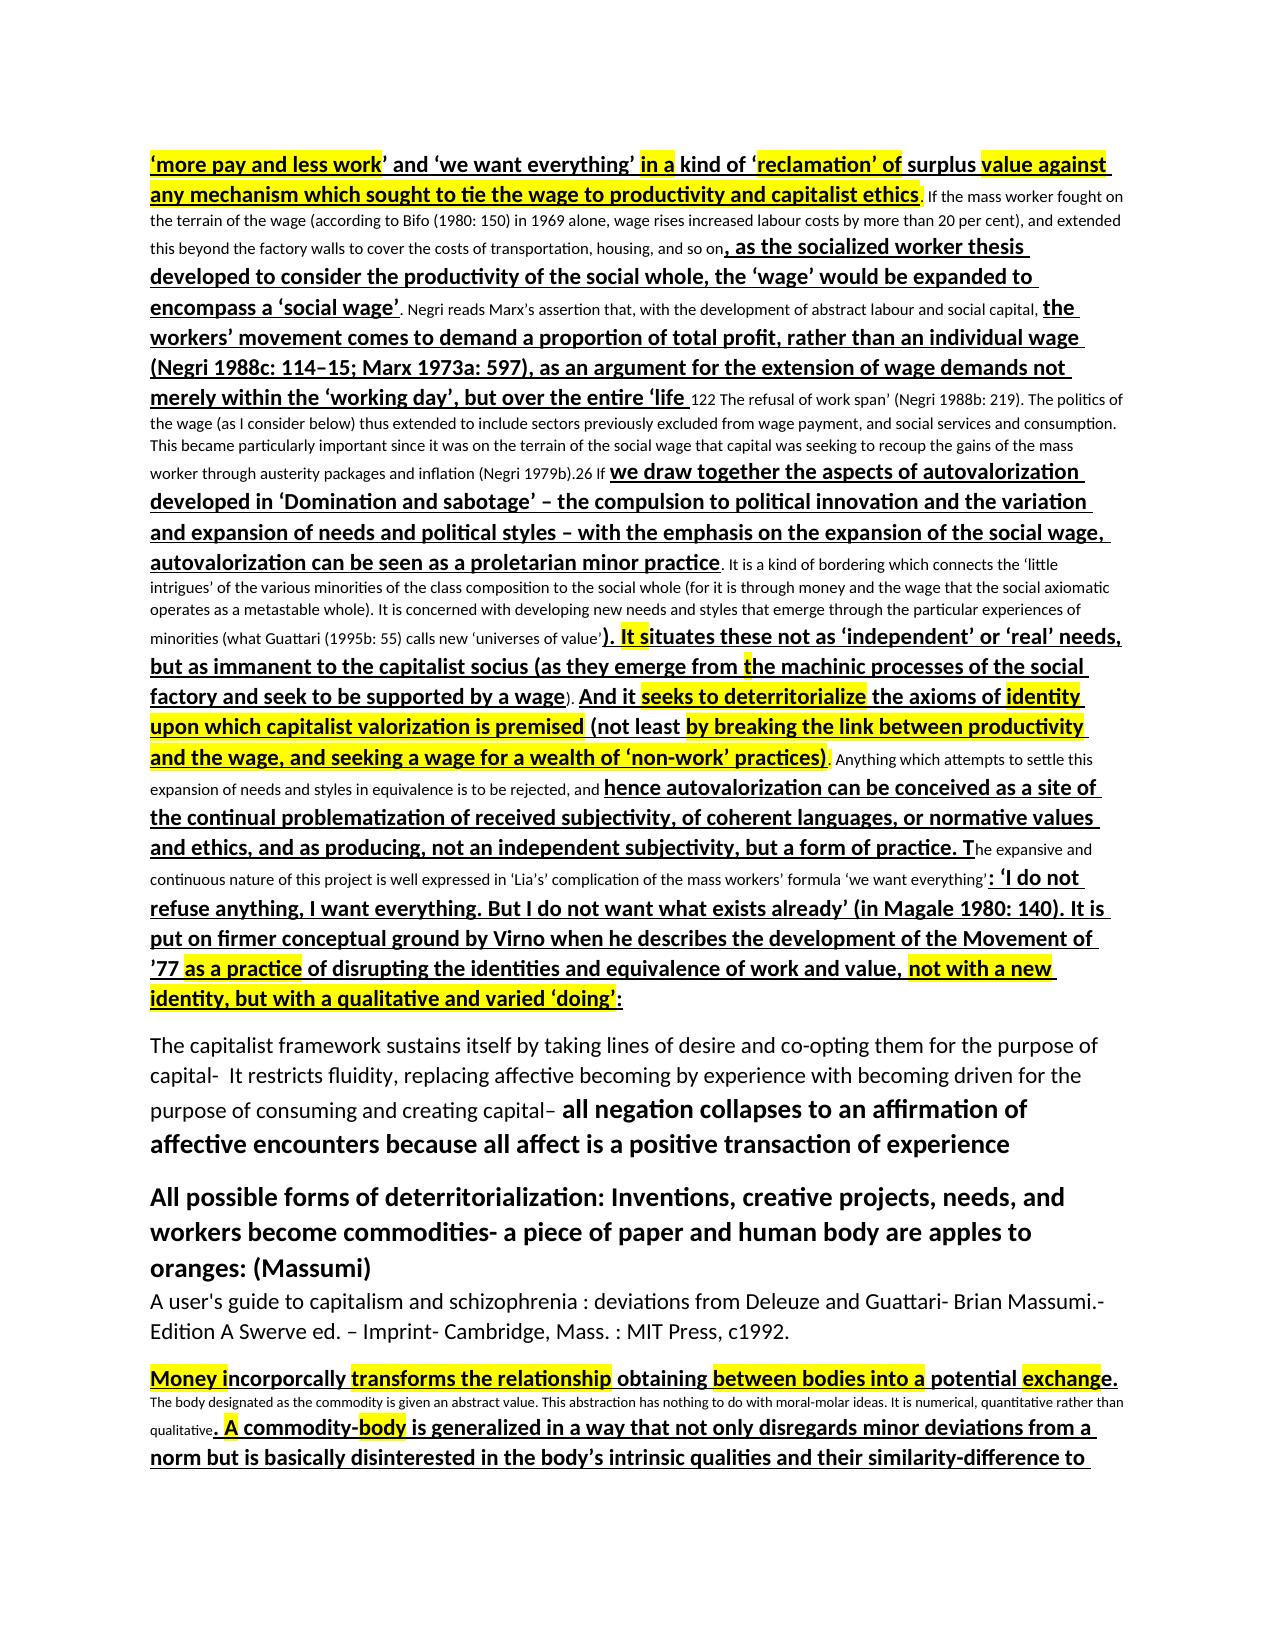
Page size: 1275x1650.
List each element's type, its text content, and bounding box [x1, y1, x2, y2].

text The capitalist framework sustains itself by taking lines of desire and co-opting them for the purpose of capital- It restricts fluidity, replacing affective becoming by experience with becoming driven for the purpose of consuming and creating capital– all negation collapses to an affirmation of affective encounters because all affect is a positive transaction of experience [150, 1031, 1125, 1161]
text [150, 1364, 1125, 1472]
subtitle All possible forms of deterritorialization: Inventions, creative projects, needs, and workers become commodities- a piece of paper and human body are apples to oranges: (Massumi) [150, 1180, 1125, 1284]
text A user's guide to capitalism and schizophrenia : deviations from Deleuze and Guattari- Brian Massumi.- Edition A Swerve ed. – Imprint- Cambridge, Mass. : MIT Press, c1992. [150, 1287, 1125, 1345]
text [150, 150, 1125, 1012]
